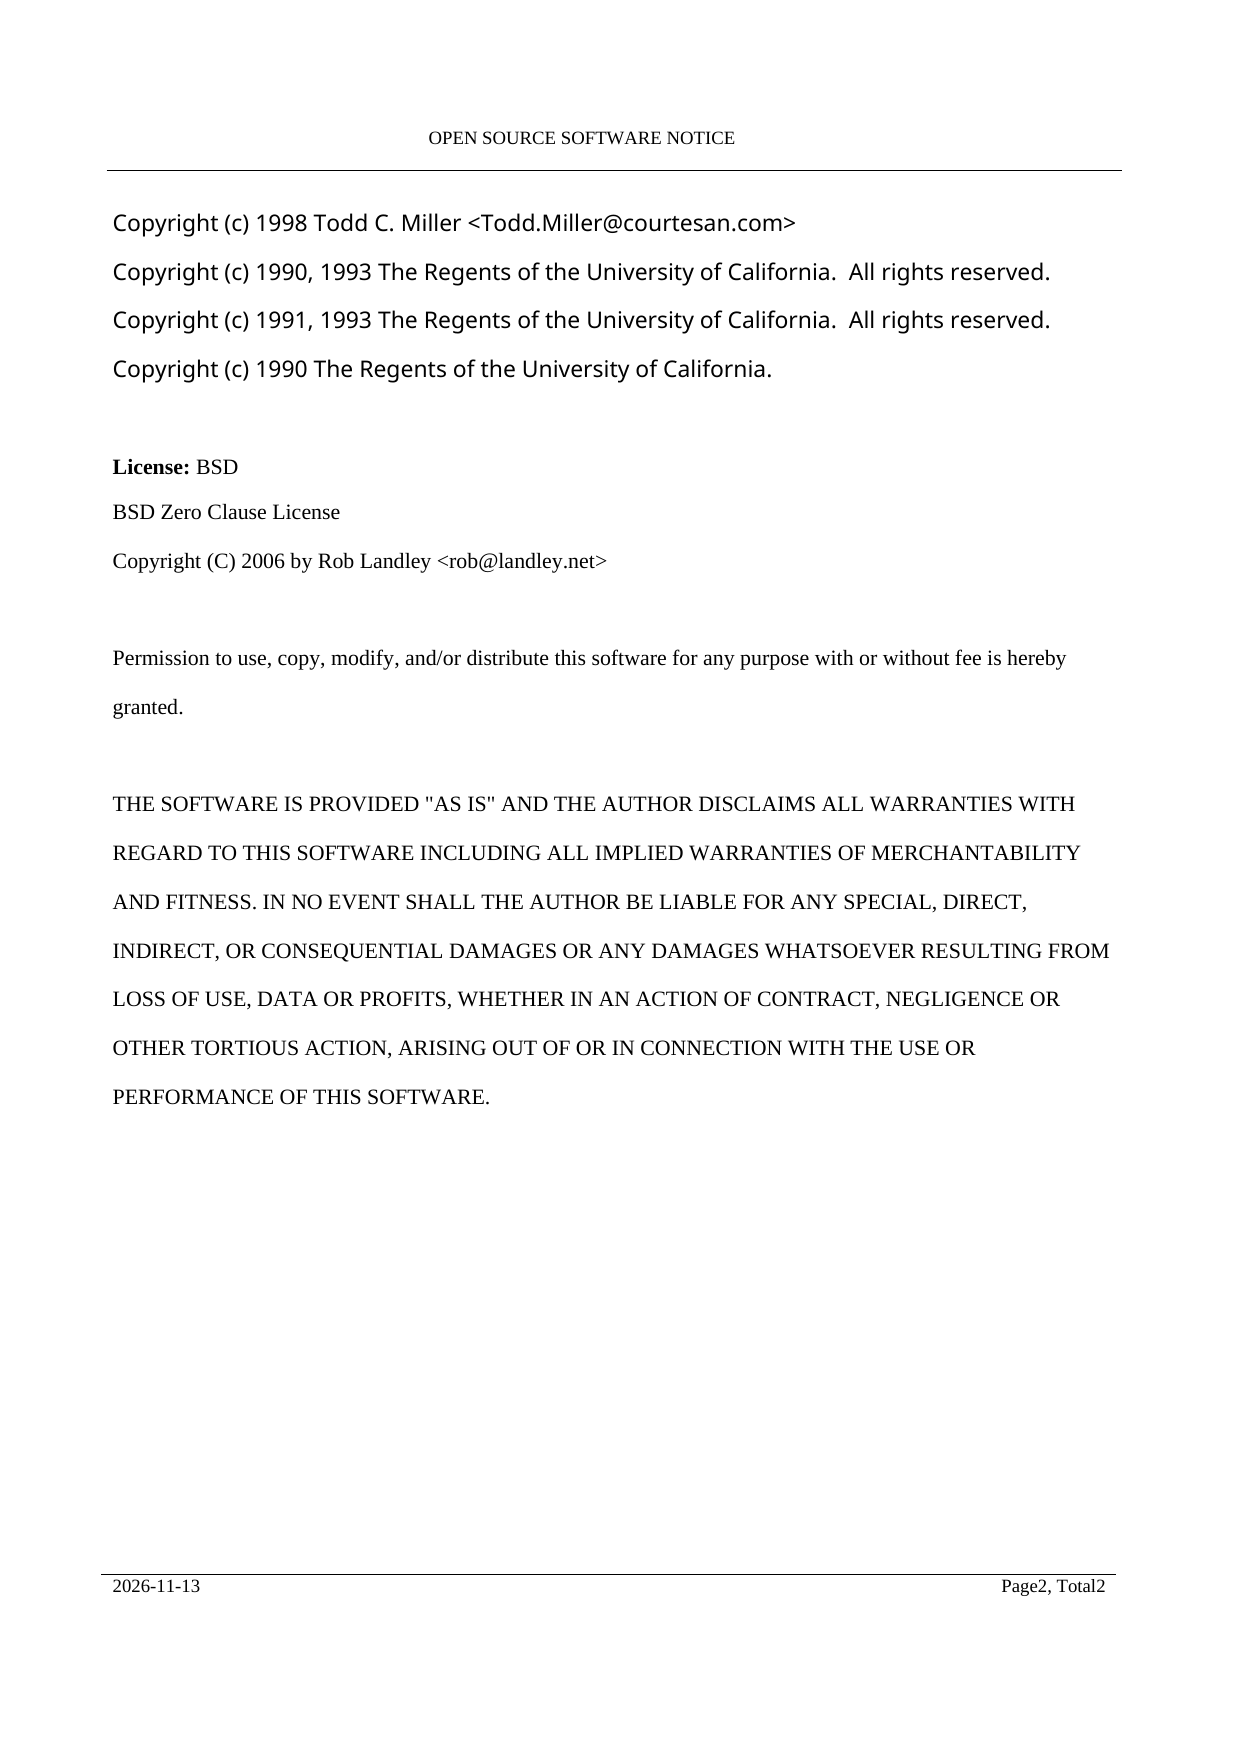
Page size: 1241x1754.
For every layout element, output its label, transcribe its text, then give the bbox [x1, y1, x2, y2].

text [112, 206, 1128, 434]
text License: BSD [112, 450, 1128, 483]
text BSD Zero Clause License Copyright (C) 2006 by Rob Landley <rob@landley.net> Permission to use, copy, modify, and/or distribute this software for any purpose with or without fee is hereby granted. THE SOFTWARE IS PROVIDED "AS IS" AND THE AUTHOR DISCLAIMS ALL WARRANTIES WITH REGARD TO THIS SOFTWARE INCLUDING ALL IMPLIED WARRANTIES OF MERCHANTABILITY AND FITNESS. IN NO EVENT SHALL THE AUTHOR BE LIABLE FOR ANY SPECIAL, DIRECT, INDIRECT, OR CONSEQUENTIAL DAMAGES OR ANY DAMAGES WHATSOEVER RESULTING FROM LOSS OF USE, DATA OR PROFITS, WHETHER IN AN ACTION OF CONTRACT, NEGLIGENCE OR OTHER TORTIOUS ACTION, ARISING OUT OF OR IN CONNECTION WITH THE USE OR PERFORMANCE OF THIS SOFTWARE. [112, 495, 1128, 1161]
